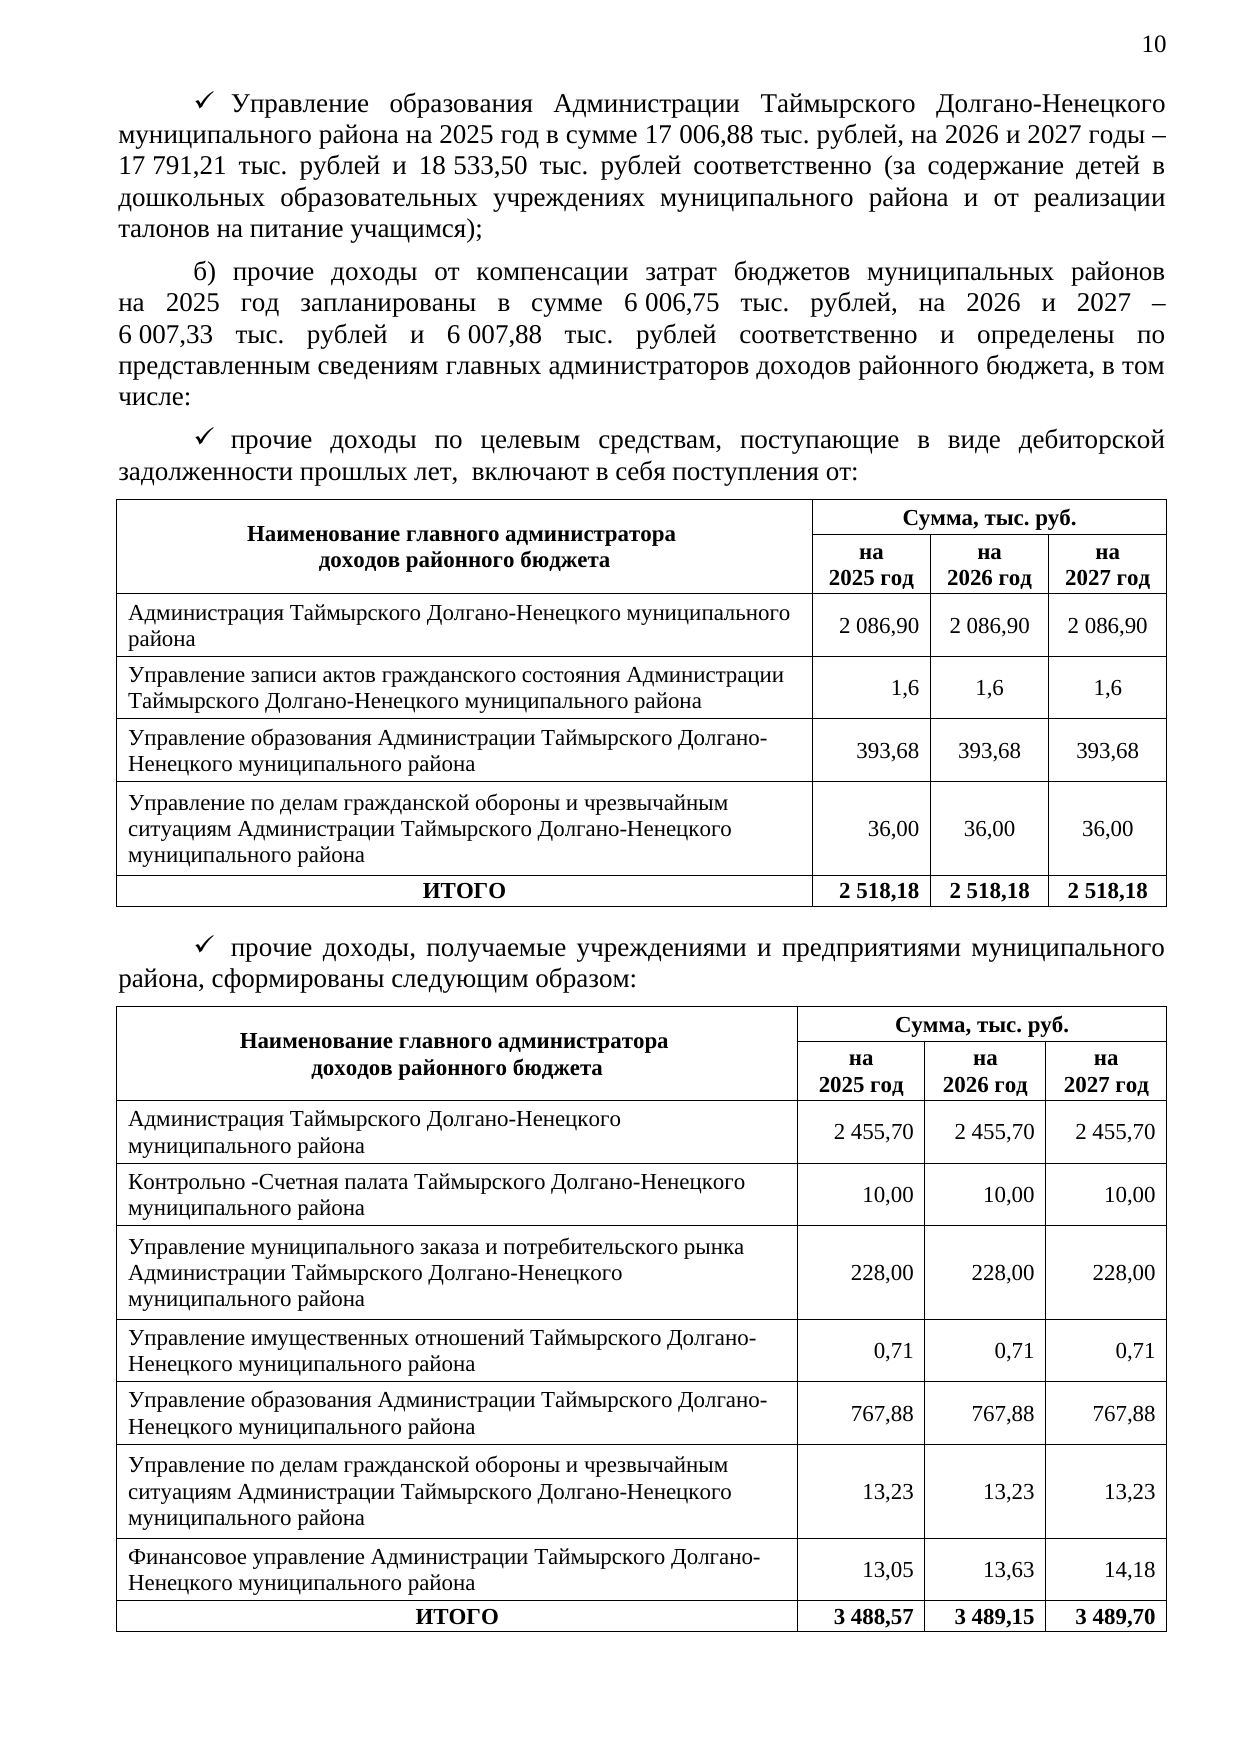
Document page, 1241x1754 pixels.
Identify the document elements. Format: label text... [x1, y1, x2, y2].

table_cell 767,88 [925, 1382, 1045, 1444]
table_cell 3 488,57 [798, 1601, 924, 1631]
table_cell 13,05 [798, 1539, 924, 1600]
table_cell 767,88 [798, 1382, 924, 1444]
table_cell 228,00 [1046, 1226, 1166, 1319]
table_cell на 2026 год [925, 1042, 1045, 1100]
table_header Сумма, тыс. руб. [813, 500, 1166, 534]
table_cell 2 518,18 [1049, 876, 1166, 906]
table_cell 767,88 [1046, 1382, 1166, 1444]
table_cell 13,23 [798, 1445, 924, 1537]
list Управление образования Администрации Таймырского Долгано-Ненецкого муниципального района на 2025 год в сумме 17 006,88 тыс. рублей, на 2026 и 2027 годы – 17 791,21 тыс. рублей и 18 533,50 тыс. рублей соответственно (за содержание детей в дошкольных образовательных учреждениях муниципального района и от реализации талонов на питание учащимся); [118, 87, 1166, 243]
table_cell 13,23 [1046, 1445, 1166, 1537]
table_cell 2 455,70 [1046, 1101, 1166, 1162]
table_cell 36,00 [813, 782, 930, 874]
table_cell 36,00 [1049, 782, 1166, 874]
table_cell ИТОГО [117, 1601, 797, 1631]
table_cell 1,6 [813, 657, 930, 718]
table_cell 3 489,15 [925, 1601, 1045, 1631]
table_cell 14,18 [1046, 1539, 1166, 1600]
table_cell на 2025 год [798, 1042, 924, 1100]
table_cell Финансовое управление Администрации Таймырского Долгано-Ненецкого муниципального района [117, 1539, 797, 1600]
table_cell 10,00 [925, 1164, 1045, 1225]
table_cell 0,71 [1046, 1320, 1166, 1381]
table_cell 393,68 [1049, 719, 1166, 781]
table_cell 10,00 [1046, 1164, 1166, 1225]
table_cell 13,63 [925, 1539, 1045, 1600]
table_cell 0,71 [925, 1320, 1045, 1381]
table_cell Управление образования Администрации Таймырского Долгано-Ненецкого муниципального района [117, 1382, 797, 1444]
list прочие доходы, получаемые учреждениями и предприятиями муниципального района, сформированы следующим образом: [118, 931, 1166, 994]
table_cell Администрация Таймырского Долгано-Ненецкого муниципального района [117, 1101, 797, 1162]
text б) прочие доходы от компенсации затрат бюджетов муниципальных районов на 2025 год запланированы в сумме 6 006,75 тыс. рублей, на 2026 и 2027 – 6 007,33 тыс. рублей и 6 007,88 тыс. рублей соответственно и определены по представленным сведениям главных администраторов доходов районного бюджета, в том числе: [118, 255, 1166, 411]
table_cell ИТОГО [117, 876, 812, 906]
table_cell на 2026 год [931, 535, 1048, 593]
table_cell 2 518,18 [813, 876, 930, 906]
table_cell 393,68 [931, 719, 1048, 781]
table_cell 2 518,18 [931, 876, 1048, 906]
table_cell 10,00 [798, 1164, 924, 1225]
table_cell 0,71 [798, 1320, 924, 1381]
table_cell на 2027 год [1046, 1042, 1166, 1100]
table_cell 3 489,70 [1046, 1601, 1166, 1631]
table_cell 228,00 [925, 1226, 1045, 1319]
table_cell 1,6 [931, 657, 1048, 718]
table_cell на 2027 год [1049, 535, 1166, 593]
table_cell Управление образования Администрации Таймырского Долгано-Ненецкого муниципального района [117, 719, 812, 781]
table_cell 1,6 [1049, 657, 1166, 718]
table_cell 2 086,90 [931, 594, 1048, 656]
table_cell 2 455,70 [925, 1101, 1045, 1162]
table_cell Управление по делам гражданской обороны и чрезвычайным ситуациям Администрации Таймырского Долгано-Ненецкого муниципального района [117, 1445, 797, 1537]
table_cell 13,23 [925, 1445, 1045, 1537]
table_cell 2 455,70 [798, 1101, 924, 1162]
table_cell 228,00 [798, 1226, 924, 1319]
table_cell на 2025 год [813, 535, 930, 593]
table_cell 2 086,90 [813, 594, 930, 656]
table_cell 2 086,90 [1049, 594, 1166, 656]
table_header Наименование главного администратора доходов районного бюджета [117, 1007, 797, 1100]
table_header Сумма, тыс. руб. [798, 1007, 1166, 1041]
table_cell Управление муниципального заказа и потребительского рынка Администрации Таймырского Долгано-Ненецкого муниципального района [117, 1226, 797, 1319]
table_cell 393,68 [813, 719, 930, 781]
table_cell Администрация Таймырского Долгано-Ненецкого муниципального района [117, 594, 812, 656]
table_cell Управление по делам гражданской обороны и чрезвычайным ситуациям Администрации Таймырского Долгано-Ненецкого муниципального района [117, 782, 812, 874]
table_cell Управление записи актов гражданского состояния Администрации Таймырского Долгано-Ненецкого муниципального района [117, 657, 812, 718]
table_cell Контрольно -Счетная палата Таймырского Долгано-Ненецкого муниципального района [117, 1164, 797, 1225]
list прочие доходы по целевым средствам, поступающие в виде дебиторской задолженности прошлых лет, включают в себя поступления от: [118, 424, 1166, 486]
table_header Наименование главного администратора доходов районного бюджета [117, 500, 812, 593]
table_cell 36,00 [931, 782, 1048, 874]
table_cell Управление имущественных отношений Таймырского Долгано-Ненецкого муниципального района [117, 1320, 797, 1381]
